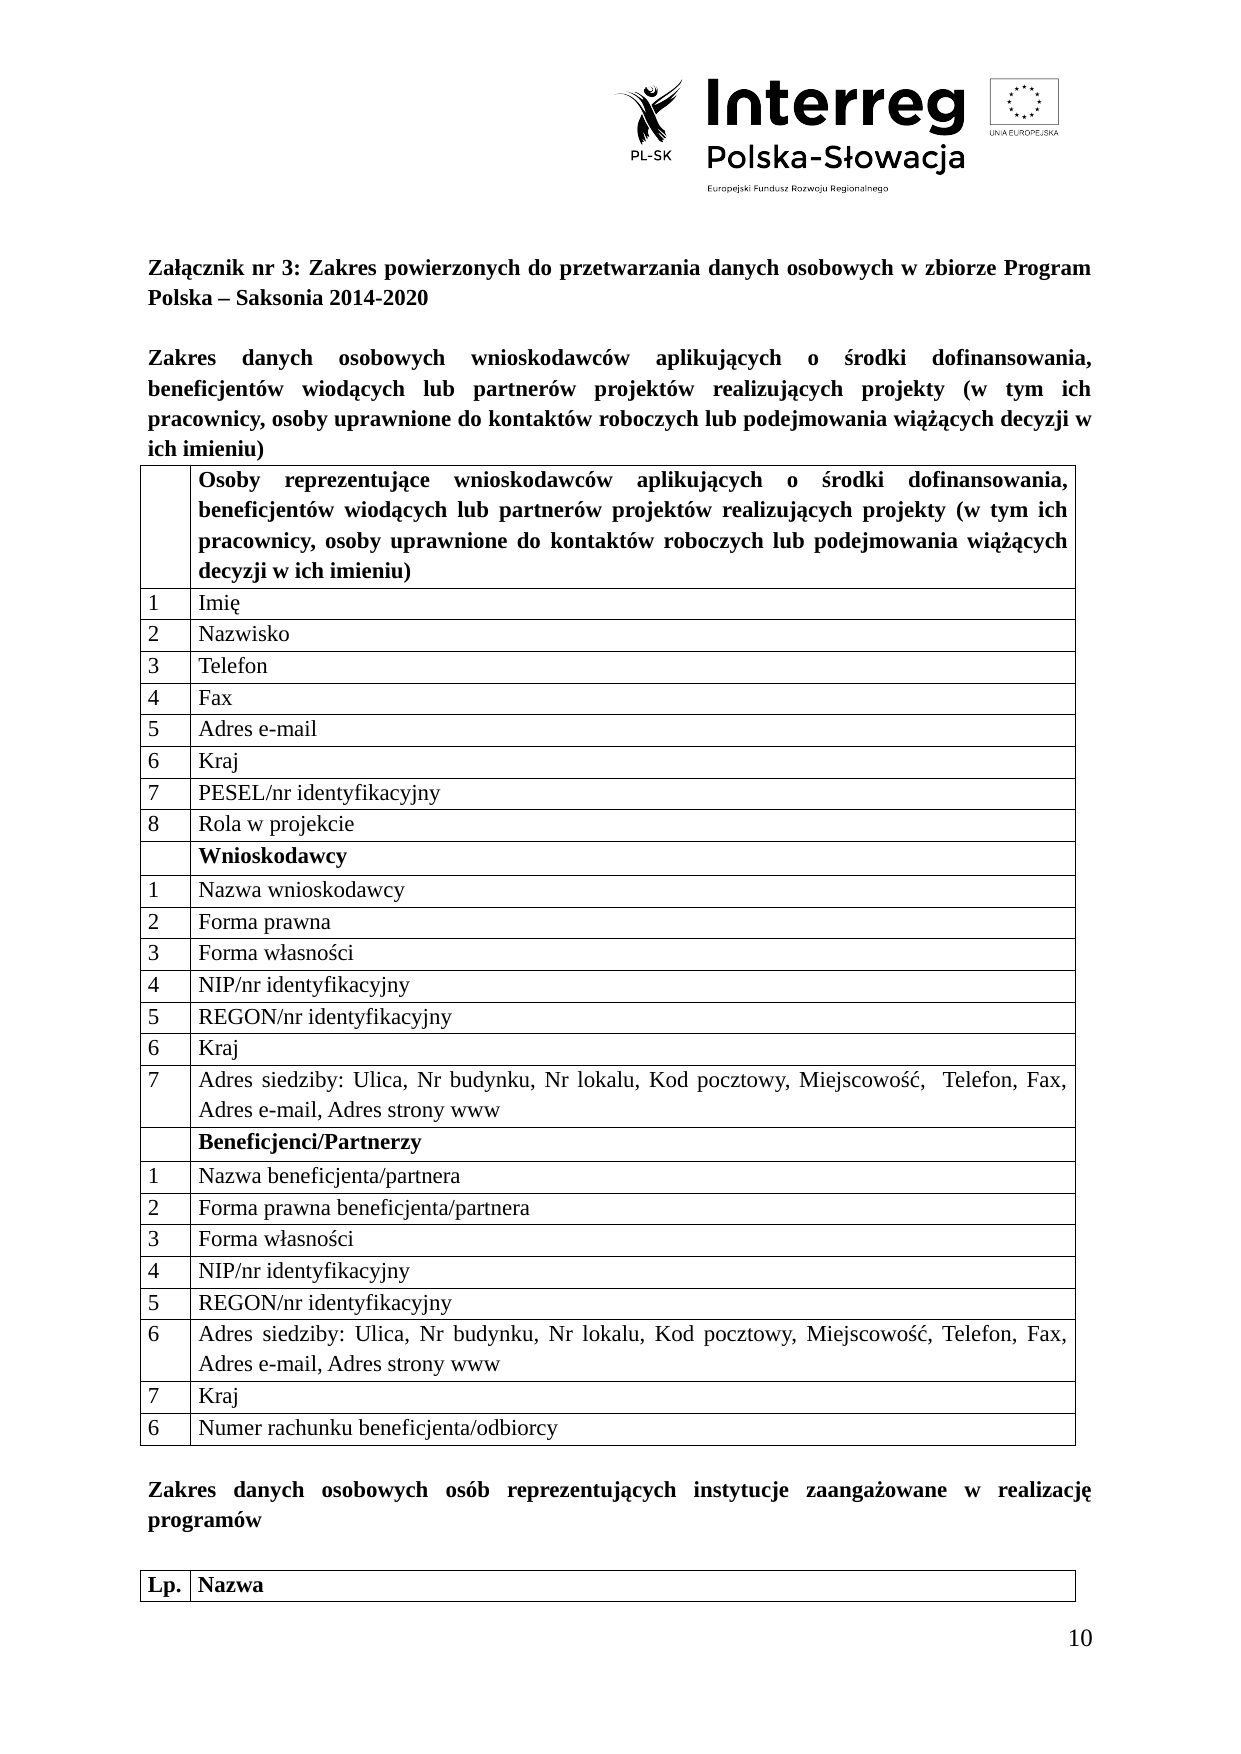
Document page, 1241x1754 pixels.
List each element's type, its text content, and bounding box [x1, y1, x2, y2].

table_cell Forma własności [191, 1225, 1075, 1256]
table_cell 2 [141, 1194, 190, 1224]
table_cell Imię [191, 589, 1075, 619]
table_cell Wnioskodawcy [191, 842, 1075, 875]
table_cell 7 [141, 779, 190, 809]
table_cell Adres e-mail [191, 715, 1075, 746]
table_cell Nazwa beneficjenta/partnera [191, 1162, 1075, 1193]
table_cell 4 [141, 1257, 190, 1288]
table_cell 4 [141, 971, 190, 1002]
table_cell NIP/nr identyfikacyjny [191, 971, 1075, 1002]
table_cell 6 [141, 1414, 190, 1444]
table_cell 3 [141, 939, 190, 970]
table_cell Forma prawna beneficjenta/partnera [191, 1194, 1075, 1224]
table_cell NIP/nr identyfikacyjny [191, 1257, 1075, 1288]
table_cell Adres siedziby: Ulica, Nr budynku, Nr lokalu, Kod pocztowy, Miejscowość, Telefon, Fax, Adres e-mail, Adres strony www [191, 1066, 1075, 1127]
table_cell Kraj [191, 1382, 1075, 1413]
table_cell [141, 842, 190, 875]
text Zakres danych osobowych osób reprezentujących instytucje zaangażowane w realizację programów [148, 1476, 1093, 1565]
table_cell Forma prawna [191, 908, 1075, 938]
table_cell 7 [141, 1066, 190, 1127]
table_cell Beneficjenci/Partnerzy [191, 1128, 1075, 1161]
table_cell REGON/nr identyfikacyjny [191, 1289, 1075, 1319]
table_cell PESEL/nr identyfikacyjny [191, 779, 1075, 809]
table_cell 7 [141, 1382, 190, 1413]
table_cell Nazwisko [191, 620, 1075, 651]
table_cell Kraj [191, 1034, 1075, 1065]
table_cell Nazwa wnioskodawcy [191, 876, 1075, 907]
table_cell [141, 1128, 190, 1161]
table_header Nazwa [191, 1571, 1075, 1601]
table_cell Fax [191, 684, 1075, 714]
table_cell 5 [141, 1003, 190, 1033]
table_header Osoby reprezentujące wnioskodawców aplikujących o środki dofinansowania, beneficjentów wiodących lub partnerów projektów realizujących projekty (w tym ich pracownicy, osoby uprawnione do kontaktów roboczych lub podejmowania wiążących decyzji w ich imieniu) [191, 466, 1075, 588]
table_cell 8 [141, 810, 190, 841]
table_cell 1 [141, 589, 190, 619]
table_cell 4 [141, 684, 190, 714]
table_cell Adres siedziby: Ulica, Nr budynku, Nr lokalu, Kod pocztowy, Miejscowość, Telefon, Fax, Adres e-mail, Adres strony www [191, 1320, 1075, 1381]
table_cell 1 [141, 1162, 190, 1193]
table_cell Rola w projekcie [191, 810, 1075, 841]
table_cell 3 [141, 1225, 190, 1256]
table_header Lp. [141, 1571, 190, 1601]
table_cell Numer rachunku beneficjenta/odbiorcy [191, 1414, 1075, 1444]
text Załącznik nr 3: Zakres powierzonych do przetwarzania danych osobowych w zbiorze Program Polska – Saksonia 2014-2020 [148, 254, 1093, 310]
table_cell 2 [141, 620, 190, 651]
table_cell 1 [141, 876, 190, 907]
table_cell 6 [141, 1034, 190, 1065]
table_cell 6 [141, 747, 190, 778]
table_cell Forma własności [191, 939, 1075, 970]
text Zakres danych osobowych wnioskodawców aplikujących o środki dofinansowania, beneficjentów wiodących lub partnerów projektów realizujących projekty (w tym ich pracownicy, osoby uprawnione do kontaktów roboczych lub podejmowania wiążących decyzji w ich imieniu) [148, 344, 1093, 461]
table_header [141, 466, 190, 588]
picture [579, 44, 1093, 226]
table_cell 5 [141, 1289, 190, 1319]
table_cell Kraj [191, 747, 1075, 778]
table_cell 5 [141, 715, 190, 746]
table_cell 6 [141, 1320, 190, 1381]
table_cell 3 [141, 652, 190, 683]
table_cell 2 [141, 908, 190, 938]
table_cell Telefon [191, 652, 1075, 683]
table_cell REGON/nr identyfikacyjny [191, 1003, 1075, 1033]
